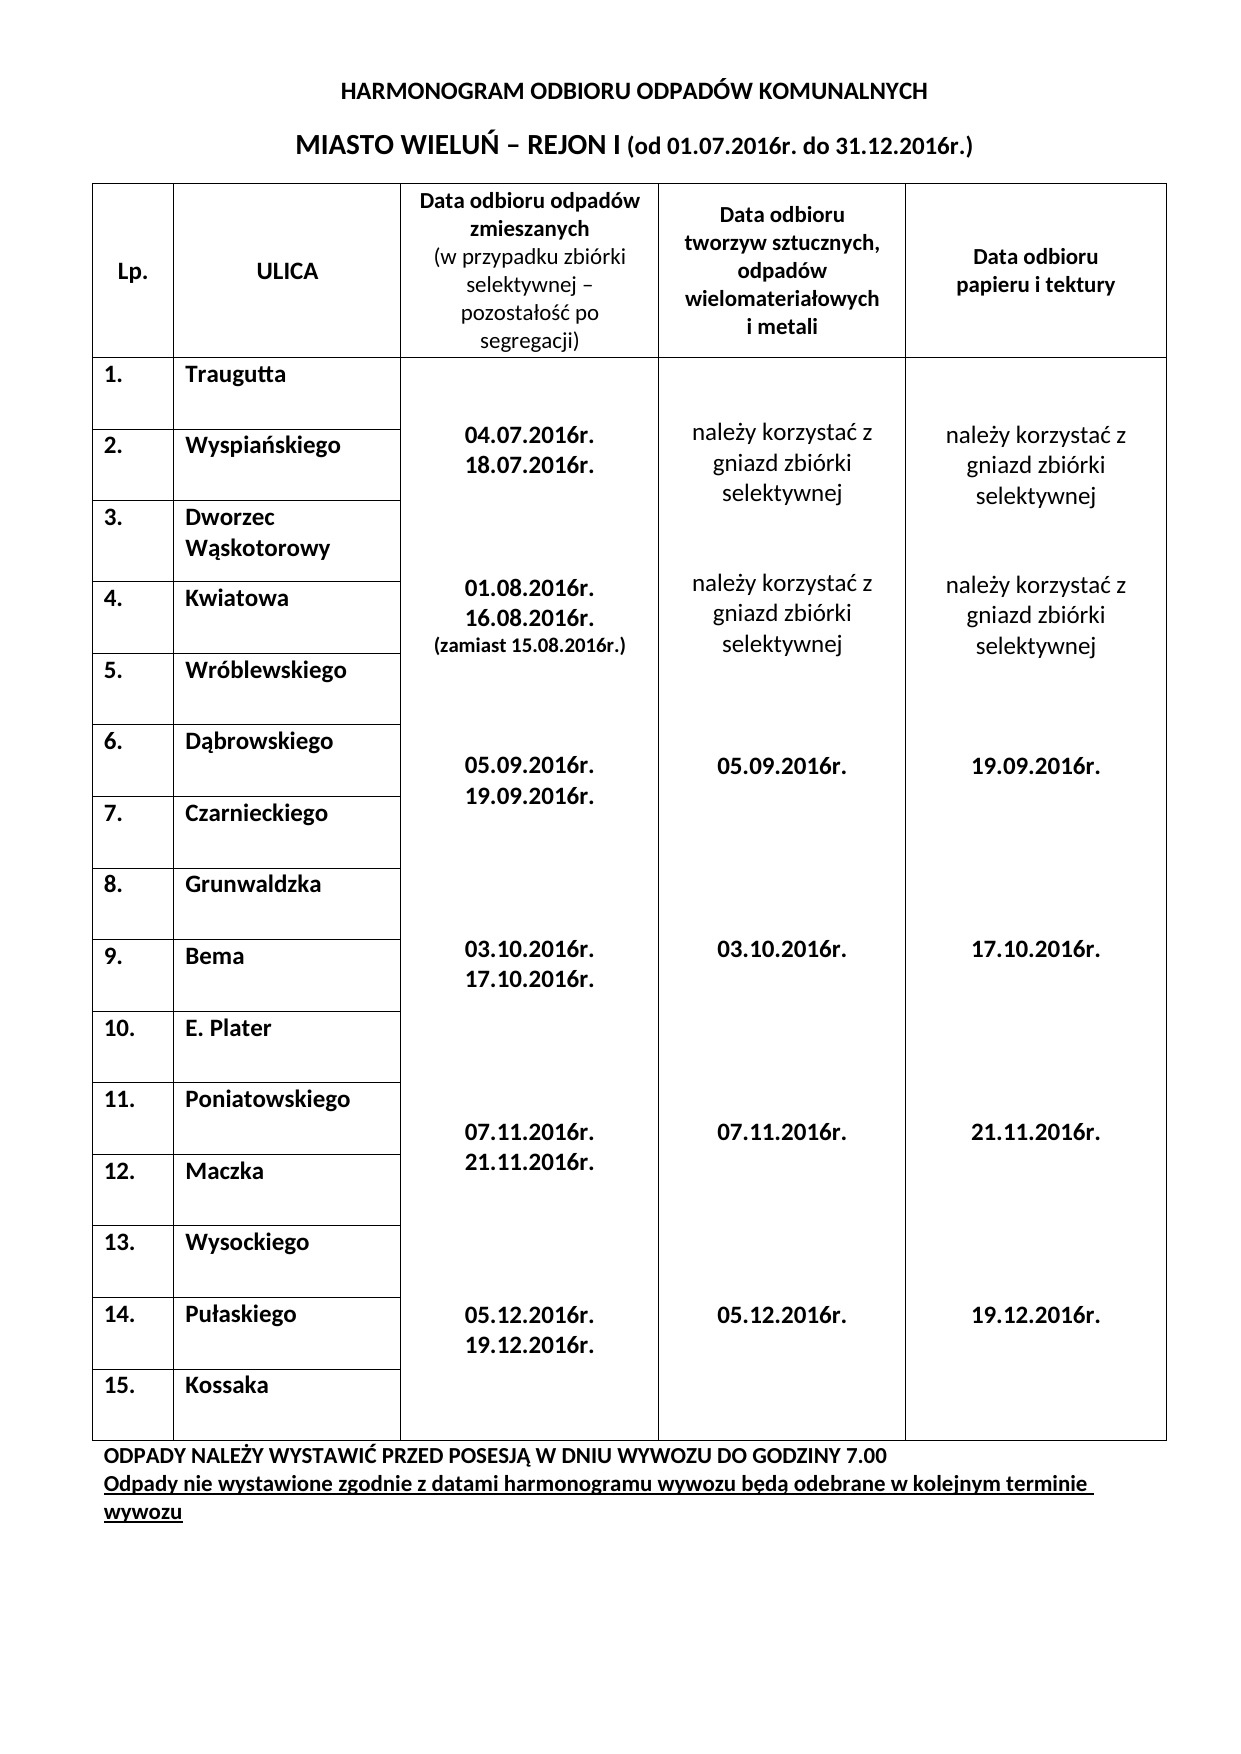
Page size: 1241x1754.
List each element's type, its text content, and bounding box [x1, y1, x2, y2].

table_cell 1. [93, 358, 173, 428]
table_cell 15. [93, 1370, 173, 1440]
table_cell Pułaskiego [174, 1298, 400, 1368]
table_cell 5. [93, 654, 173, 724]
table_cell Dąbrowskiego [174, 725, 400, 796]
table_cell Wyspiańskiego [174, 430, 400, 500]
table_cell 6. [93, 725, 173, 796]
table_cell należy korzystać z gniazd zbiórki selektywnej należy korzystać z gniazd zbiórki selektywnej 19.09.2016r. 17.10.2016r. 21.11.2016r. 19.12.2016r. [906, 358, 1166, 1440]
table_cell 9. [93, 940, 173, 1011]
table_header Data odbioru odpadów zmieszanych (w przypadku zbiórki selektywnej – pozostałość po segregacji) [401, 184, 658, 357]
text ODPADY NALEŻY WYSTAWIĆ PRZED POSESJĄ W DNIU WYWOZU DO GODZINY 7.00 [103, 1441, 1165, 1469]
table_cell 8. [93, 869, 173, 939]
table_cell Wysockiego [174, 1226, 400, 1297]
table_cell Kossaka [174, 1370, 400, 1440]
table_cell 10. [93, 1012, 173, 1082]
table_cell 2. [93, 430, 173, 500]
table_cell Poniatowskiego [174, 1083, 400, 1154]
table_cell Dworzec Wąskotorowy [174, 501, 400, 581]
table_header Lp. [93, 184, 173, 357]
text MIASTO WIELUŃ – REJON I (od 01.07.2016r. do 31.12.2016r.) [103, 126, 1165, 162]
text HARMONOGRAM ODBIORU ODPADÓW KOMUNALNYCH [103, 75, 1165, 106]
table_cell 13. [93, 1226, 173, 1297]
table_cell 7. [93, 797, 173, 867]
table_cell 3. [93, 501, 173, 581]
table_cell Traugutta [174, 358, 400, 428]
table_cell 14. [93, 1298, 173, 1368]
table_cell E. Plater [174, 1012, 400, 1082]
table_cell 12. [93, 1155, 173, 1225]
table_cell należy korzystać z gniazd zbiórki selektywnej należy korzystać z gniazd zbiórki selektywnej 05.09.2016r. 03.10.2016r. 07.11.2016r. 05.12.2016r. [659, 358, 905, 1440]
table_header Data odbioru tworzyw sztucznych, odpadów wielomateriałowych i metali [659, 184, 905, 357]
table_cell 04.07.2016r. 18.07.2016r. 01.08.2016r. 16.08.2016r. (zamiast 15.08.2016r.) 05.09.2016r. 19.09.2016r. 03.10.2016r. 17.10.2016r. 07.11.2016r. 21.11.2016r. 05.12.2016r. 19.12.2016r. [401, 358, 658, 1440]
table_cell Wróblewskiego [174, 654, 400, 724]
table_cell Maczka [174, 1155, 400, 1225]
table_cell Bema [174, 940, 400, 1011]
table_cell 4. [93, 582, 173, 653]
table_header Data odbioru papieru i tektury [906, 184, 1166, 357]
text Odpady nie wystawione zgodnie z datami harmonogramu wywozu będą odebrane w kolejnym terminie wywozu [103, 1469, 1165, 1525]
table_cell Czarnieckiego [174, 797, 400, 867]
table_header ULICA [174, 184, 400, 357]
table_cell 11. [93, 1083, 173, 1154]
table_cell Grunwaldzka [174, 869, 400, 939]
table_cell Kwiatowa [174, 582, 400, 653]
